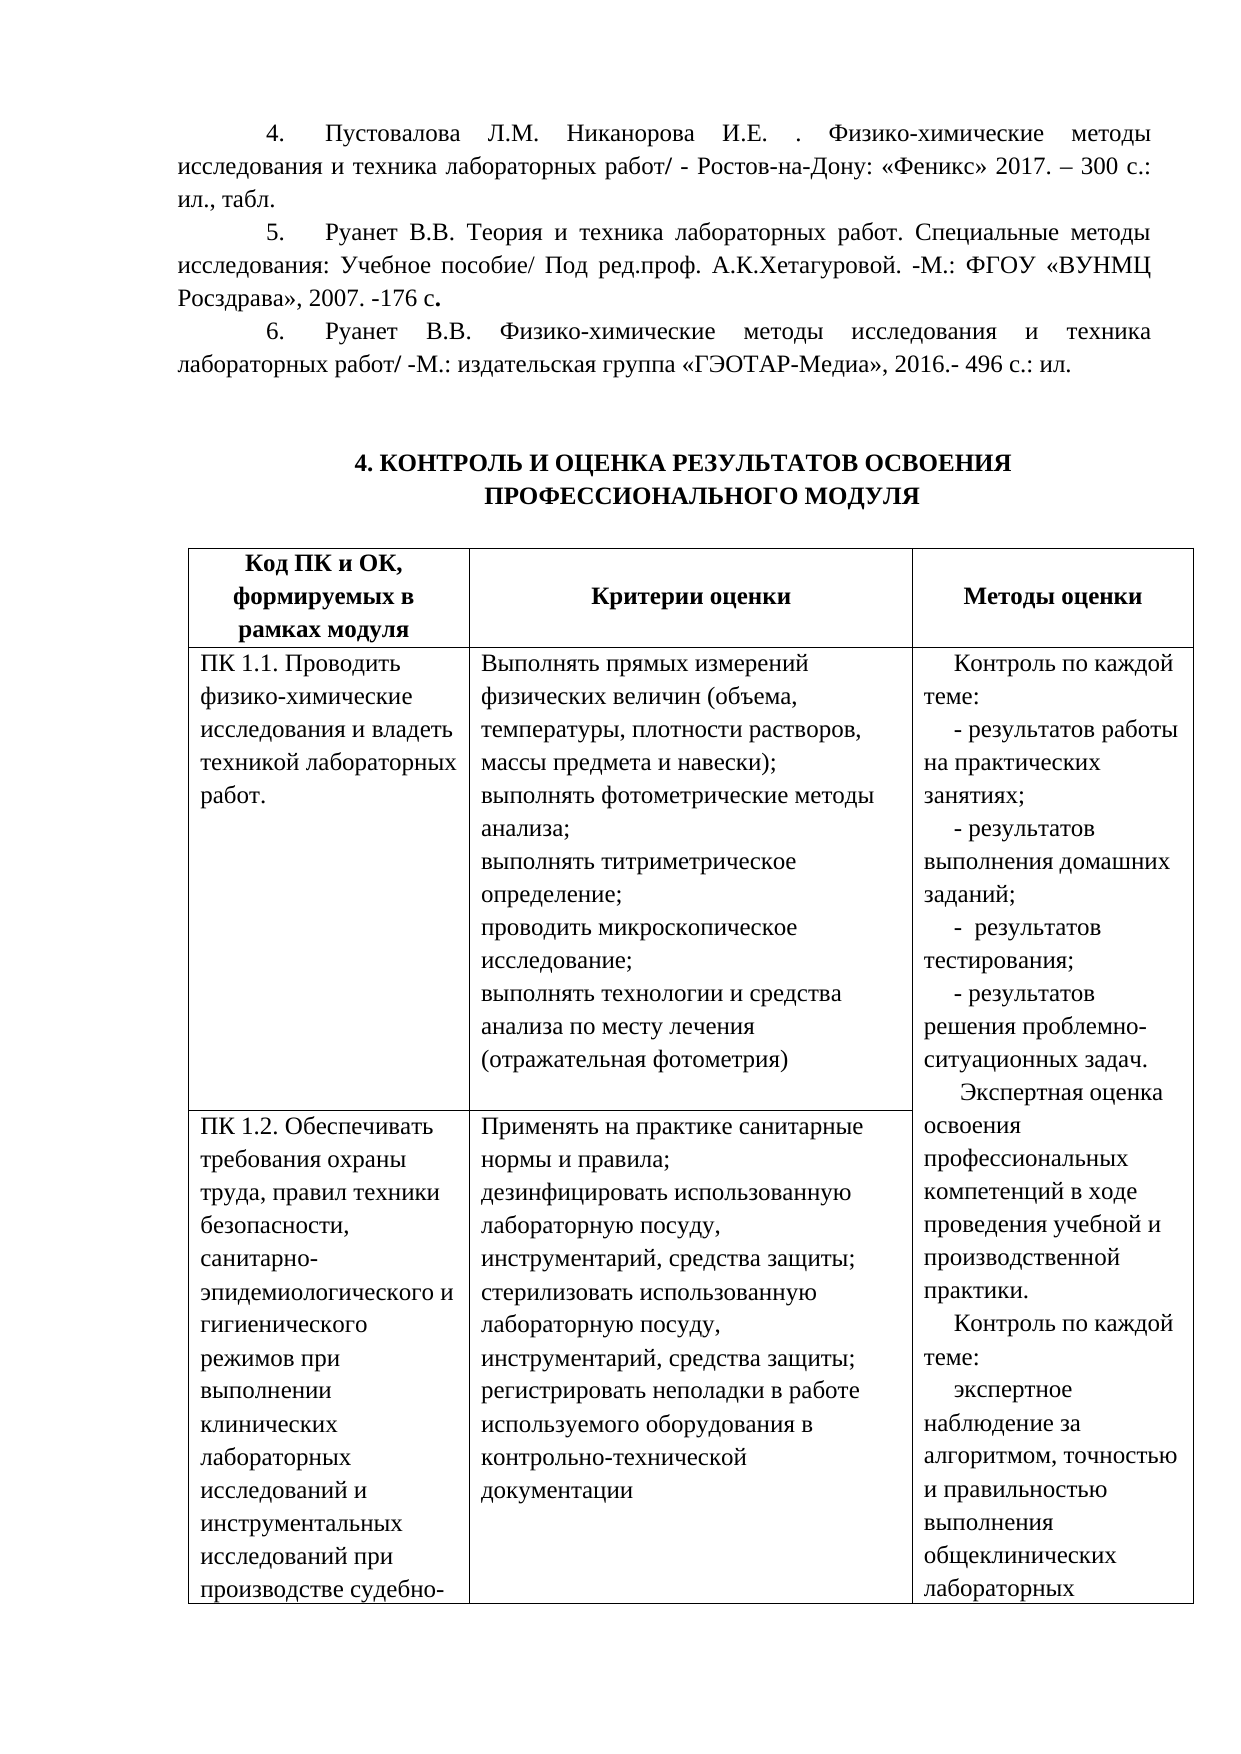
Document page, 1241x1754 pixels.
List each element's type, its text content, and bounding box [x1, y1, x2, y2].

table_header Методы оценки [913, 549, 1193, 647]
table_cell Выполнять прямых измерений физических величин (объема, температуры, плотности растворов, массы предмета и навески); выполнять фотометрические методы анализа; выполнять титриметрическое определение; проводить микроскопическое исследование; выполнять технологии и средства анализа по месту лечения (отражательная фотометрия) [470, 648, 912, 1110]
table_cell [470, 1111, 912, 1602]
list Пустовалова Л.М. Никанорова И.Е. . Физико-химические методы исследования и техника лабораторных работ/ - Ростов-на-Дону: «Феникс» 2017. – 300 с.: ил., табл. [177, 118, 1152, 213]
table_header Критерии оценки [470, 549, 912, 647]
table_header Код ПК и ОК, формируемых в рамках модуля [189, 549, 469, 647]
table_cell Контроль по каждой теме: - результатов работы на практических занятиях; - результатов выполнения домашних заданий; - результатов тестирования; - результатов решения проблемно-ситуационных задач. Экспертная оценка освоения профессиональных компетенций в ходе проведения учебной и производственной практики. Контроль по каждой теме: экспертное наблюдение за алгоритмом, точностью и правильностью выполнения общеклинических лабораторных исследований Итоговый контроль: - результатов зачета по производственной практике (по профилю специальности и преддипломная); - результатов промежуточной аттестации; - результатов итоговой аттестации в форме квалификационного экзамена. Характеристики работодателя по итогам производственной практики Комплексный экзамен по итогам модуля Оценка на итоговой государственной аттестации [913, 648, 1193, 1602]
text ПРОФЕССИОНАЛЬНОГО МОДУЛЯ [252, 481, 1152, 510]
list Руанет В.В. Теория и техника лабораторных работ. Специальные методы исследования: Учебное пособие/ Под ред.проф. А.К.Хетагуровой. -М.: ФГОУ «ВУНМЦ Росздрава», 2007. -176 с. [177, 217, 1152, 312]
table_cell ПК 1.1. Проводить физико-химические исследования и владеть техникой лабораторных работ. [189, 648, 469, 1110]
list Руанет В.В. Физико-химические методы исследования и техника лабораторных работ/ -М.: издательская группа «ГЭОТАР-Медиа», 2016.- 496 с.: ил. [177, 316, 1152, 378]
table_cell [189, 1111, 469, 1602]
text 4. КОНТРОЛЬ И ОЦЕНКА РЕЗУЛЬТАТОВ ОСВОЕНИЯ [215, 448, 1152, 477]
